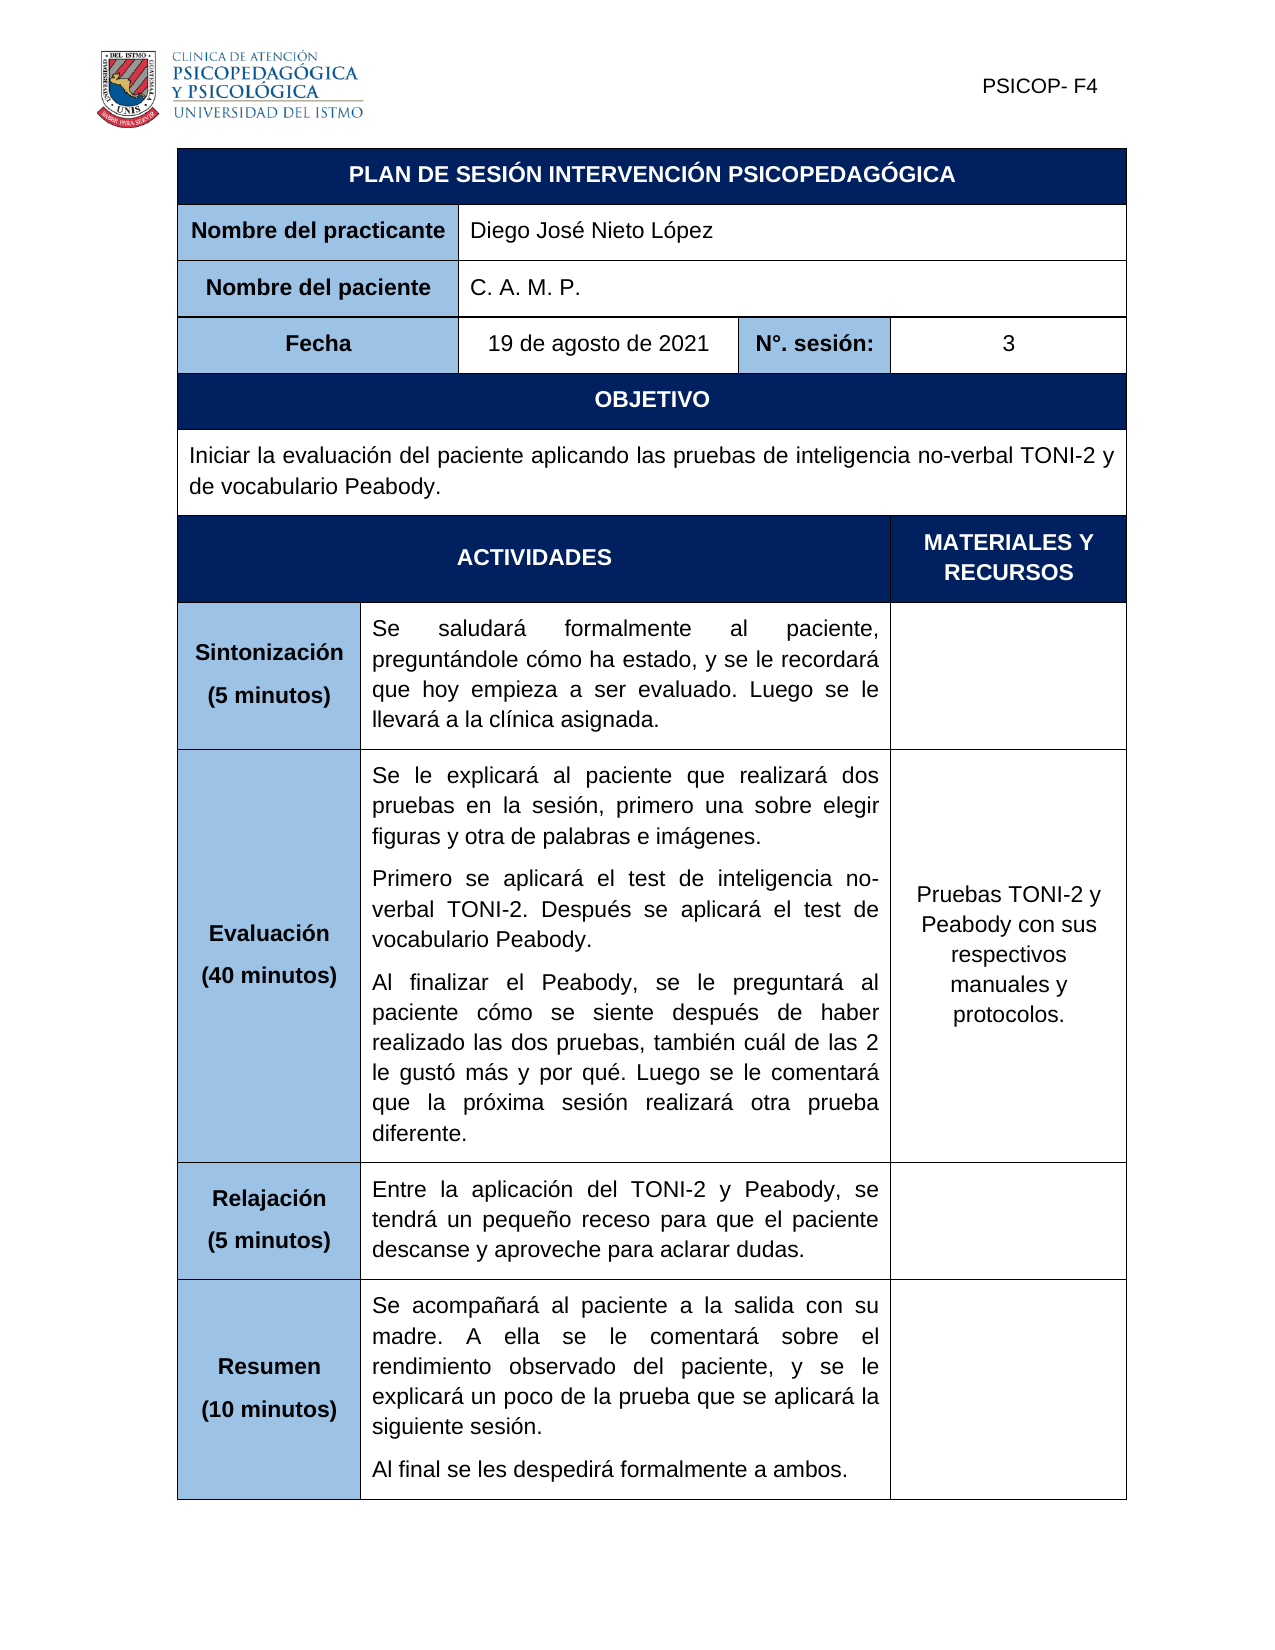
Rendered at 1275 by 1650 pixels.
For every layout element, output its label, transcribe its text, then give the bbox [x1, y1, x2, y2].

table_cell Nombre del paciente [178, 261, 458, 316]
table_header PLAN DE SESIÓN INTERVENCIÓN PSICOPEDAGÓGICA [178, 149, 1126, 204]
table_cell Fecha [178, 318, 458, 373]
table_cell Se acompañará al paciente a la salida con su madre. A ella se le comentará sobre el rendimiento observado del paciente, y se le explicará un poco de la prueba que se aplicará la siguiente sesión. Al final se les despedirá formalmente a ambos. [361, 1280, 890, 1499]
table_cell Pruebas TONI-2 y Peabody con sus respectivos manuales y protocolos. [891, 750, 1126, 1162]
table_cell 19 de agosto de 2021 [459, 318, 738, 373]
table_cell [891, 603, 1126, 749]
table_cell Resumen (10 minutos) [178, 1280, 360, 1499]
table_cell Diego José Nieto López [459, 205, 1126, 260]
table_cell ACTIVIDADES [178, 516, 890, 602]
table_cell Relajación (5 minutos) [178, 1163, 360, 1279]
table_cell [891, 1163, 1126, 1279]
table_cell Se saludará formalmente al paciente, preguntándole cómo ha estado, y se le recordará que hoy empieza a ser evaluado. Luego se le llevará a la clínica asignada. [361, 603, 890, 749]
table_cell OBJETIVO [178, 374, 1126, 429]
table_cell Evaluación (40 minutos) [178, 750, 360, 1162]
table_cell 3 [891, 318, 1126, 373]
table_cell Entre la aplicación del TONI-2 y Peabody, se tendrá un pequeño receso para que el paciente descanse y aproveche para aclarar dudas. [361, 1163, 890, 1279]
table_cell Nombre del practicante [178, 205, 458, 260]
table_cell Sintonización (5 minutos) [178, 603, 360, 749]
table_cell MATERIALES Y RECURSOS [891, 516, 1126, 602]
table_cell [891, 1280, 1126, 1499]
picture [45, 21, 424, 163]
table_cell Se le explicará al paciente que realizará dos pruebas en la sesión, primero una sobre elegir figuras y otra de palabras e imágenes. Primero se aplicará el test de inteligencia no-verbal TONI-2. Después se aplicará el test de vocabulario Peabody. Al finalizar el Peabody, se le preguntará al paciente cómo se siente después de haber realizado las dos pruebas, también cuál de las 2 le gustó más y por qué. Luego se le comentará que la próxima sesión realizará otra prueba diferente. [361, 750, 890, 1162]
table_cell N°. sesión: [739, 318, 890, 373]
table_cell C. A. M. P. [459, 261, 1126, 316]
table_cell Iniciar la evaluación del paciente aplicando las pruebas de inteligencia no-verbal TONI-2 y de vocabulario Peabody. [178, 430, 1126, 515]
